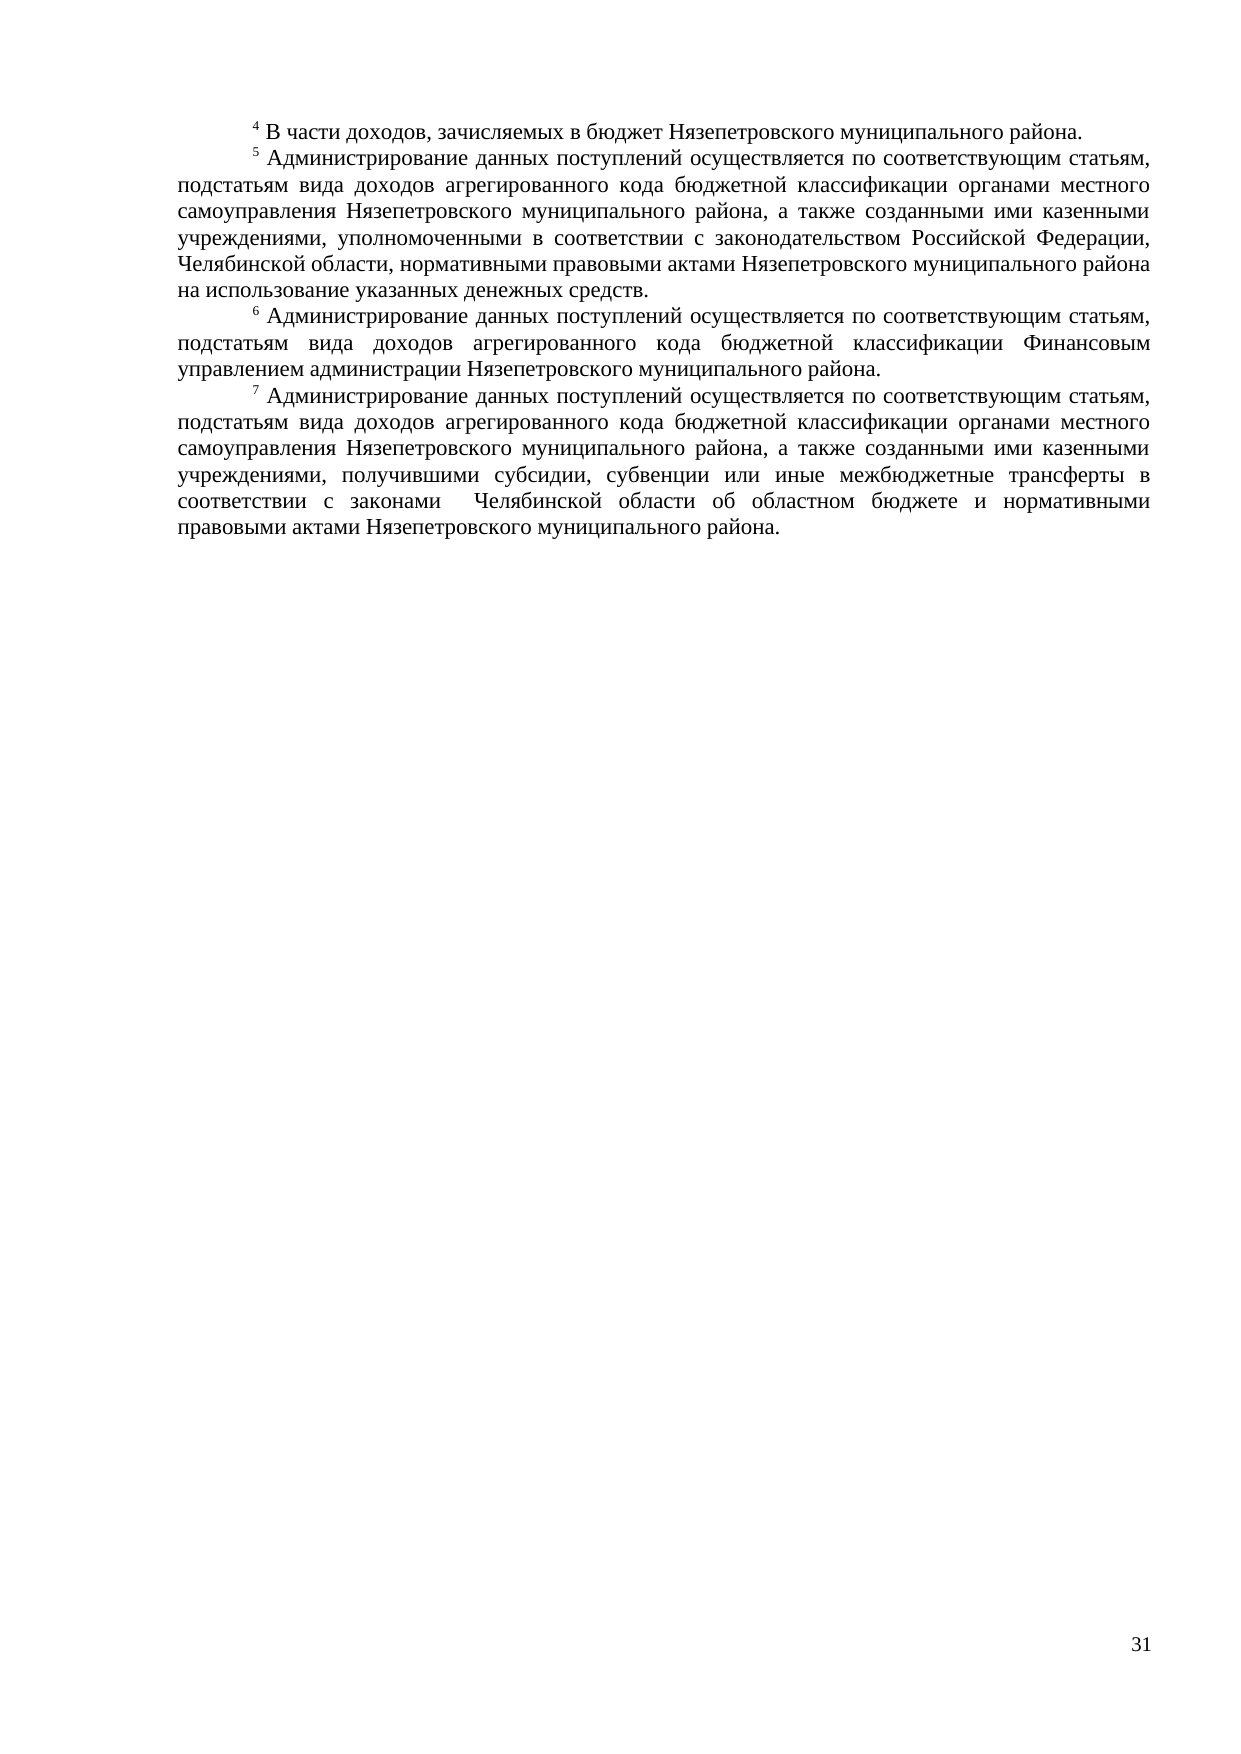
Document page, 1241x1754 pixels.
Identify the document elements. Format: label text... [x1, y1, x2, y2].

text 4 В части доходов, зачисляемых в бюджет Нязепетровского муниципального района. [177, 118, 1152, 144]
text 7 Администрирование данных поступлений осуществляется по соответствующим статьям, подстатьям вида доходов агрегированного кода бюджетной классификации органами местного самоуправления Нязепетровского муниципального района, а также созданными ими казенными учреждениями, получившими субсидии, субвенции или иные межбюджетные трансферты в соответствии с законами Челябинской области об областном бюджете и нормативными правовыми актами Нязепетровского муниципального района. [177, 382, 1152, 540]
text 5 Администрирование данных поступлений осуществляется по соответствующим статьям, подстатьям вида доходов агрегированного кода бюджетной классификации органами местного самоуправления Нязепетровского муниципального района, а также созданными ими казенными учреждениями, уполномоченными в соответствии с законодательством Российской Федерации, Челябинской области, нормативными правовыми актами Нязепетровского муниципального района на использование указанных денежных средств. [177, 144, 1152, 303]
text 6 Администрирование данных поступлений осуществляется по соответствующим статьям, подстатьям вида доходов агрегированного кода бюджетной классификации Финансовым управлением администрации Нязепетровского муниципального района. [177, 303, 1152, 382]
